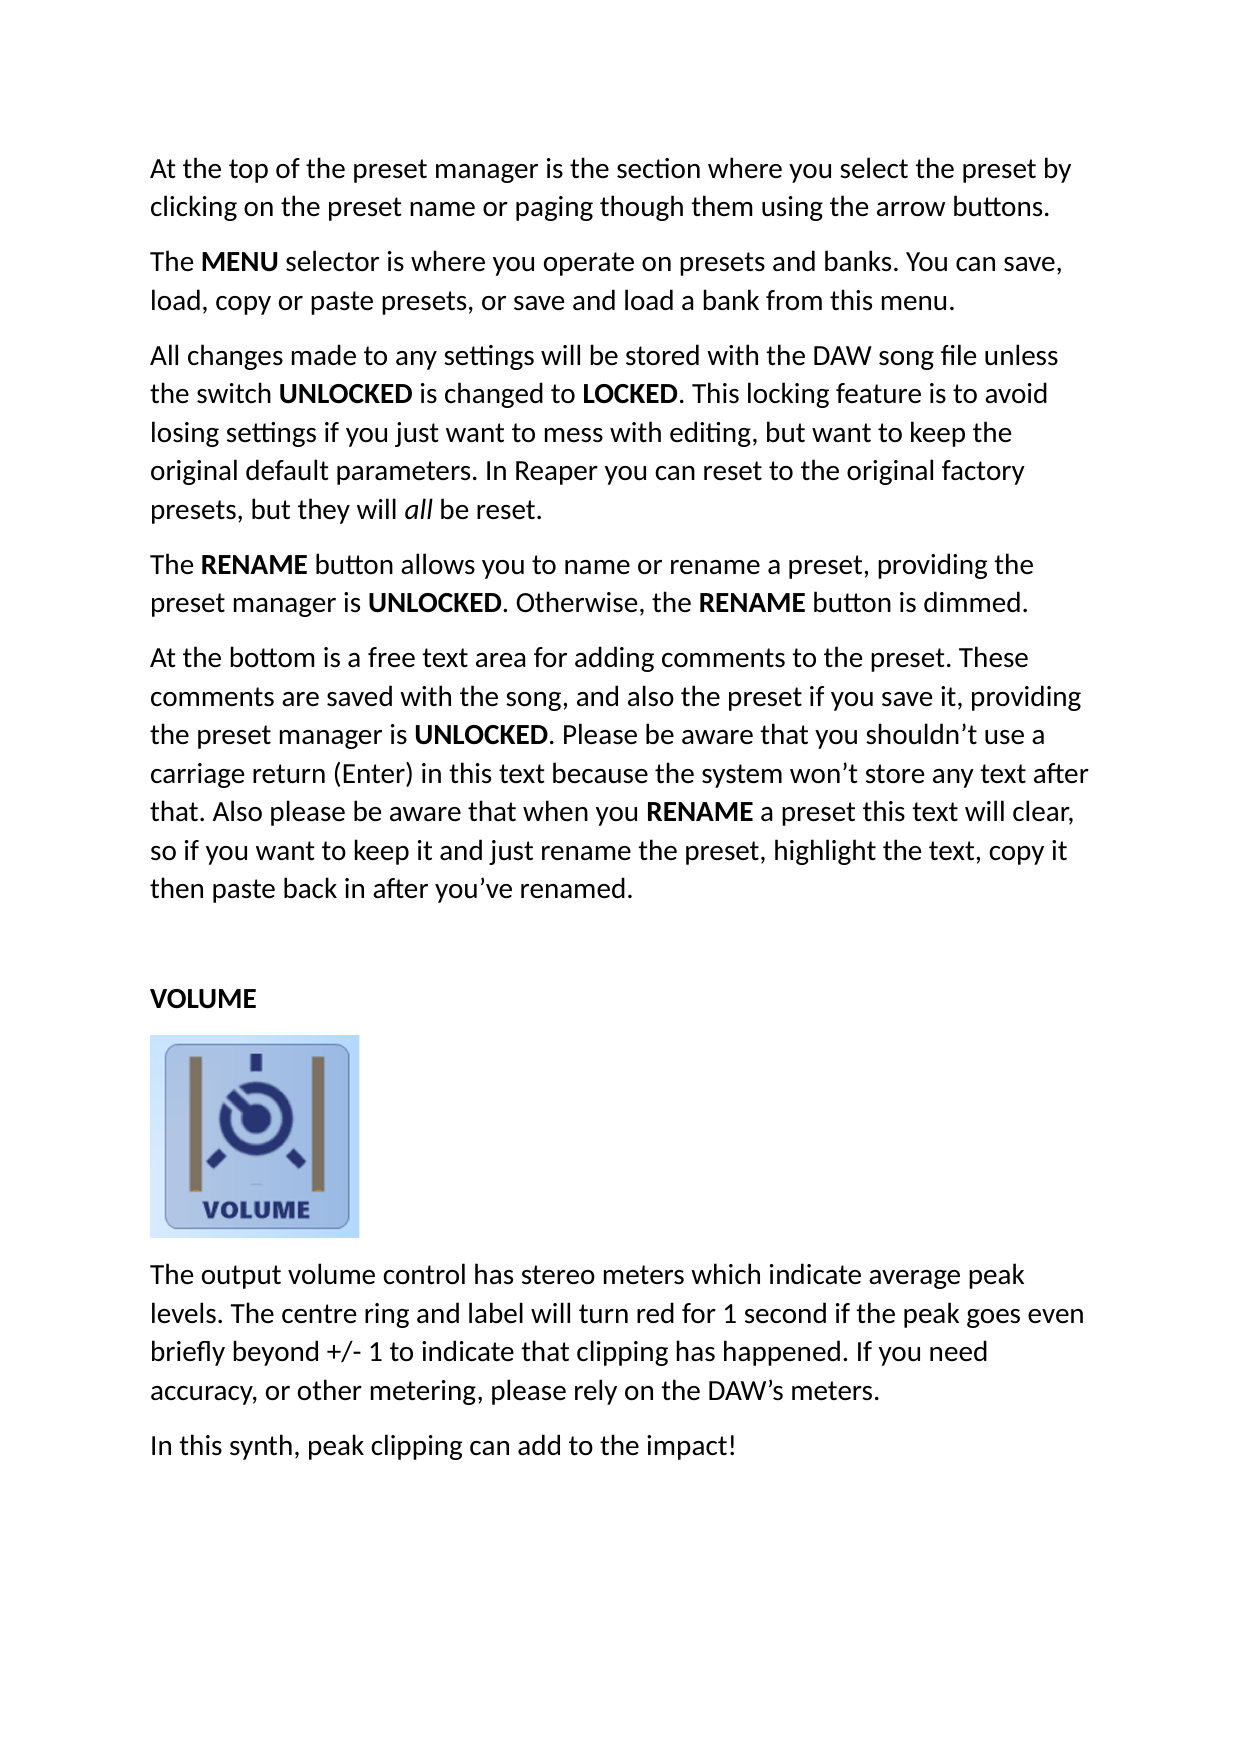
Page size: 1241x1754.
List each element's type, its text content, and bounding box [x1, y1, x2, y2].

text All changes made to any settings will be stored with the DAW song file unless the switch UNLOCKED is changed to LOCKED. This locking feature is to avoid losing settings if you just want to mess with editing, but want to keep the original default parameters. In Reaper you can reset to the original factory presets, but they will all be reset. [150, 337, 1090, 526]
text VOLUME [150, 980, 1090, 1016]
picture [150, 1035, 360, 1238]
text At the bottom is a free text area for adding comments to the preset. These comments are saved with the song, and also the preset if you save it, providing the preset manager is UNLOCKED. Please be aware that you shouldn’t use a carriage return (Enter) in this text because the system won’t store any text after that. Also please be aware that when you RENAME a preset this text will clear, so if you want to keep it and just rename the preset, highlight the text, copy it then paste back in after you’ve renamed. [150, 639, 1090, 906]
text The RENAME button allows you to name or rename a preset, providing the preset manager is UNLOCKED. Otherwise, the RENAME button is dimmed. [150, 546, 1090, 620]
text The MENU selector is where you operate on presets and banks. You can save, load, copy or paste presets, or save and load a bank from this menu. [150, 243, 1090, 318]
text The output volume control has stereo meters which indicate average peak levels. The centre ring and label will turn red for 1 second if the peak goes even briefly beyond +/- 1 to indicate that clipping has happened. If you need accuracy, or other metering, please rely on the DAW’s meters. [150, 1256, 1090, 1407]
text In this synth, peak clipping can add to the impact! [150, 1427, 1090, 1462]
text At the top of the preset manager is the section where you select the preset by clicking on the preset name or paging though them using the arrow buttons. [150, 150, 1090, 224]
